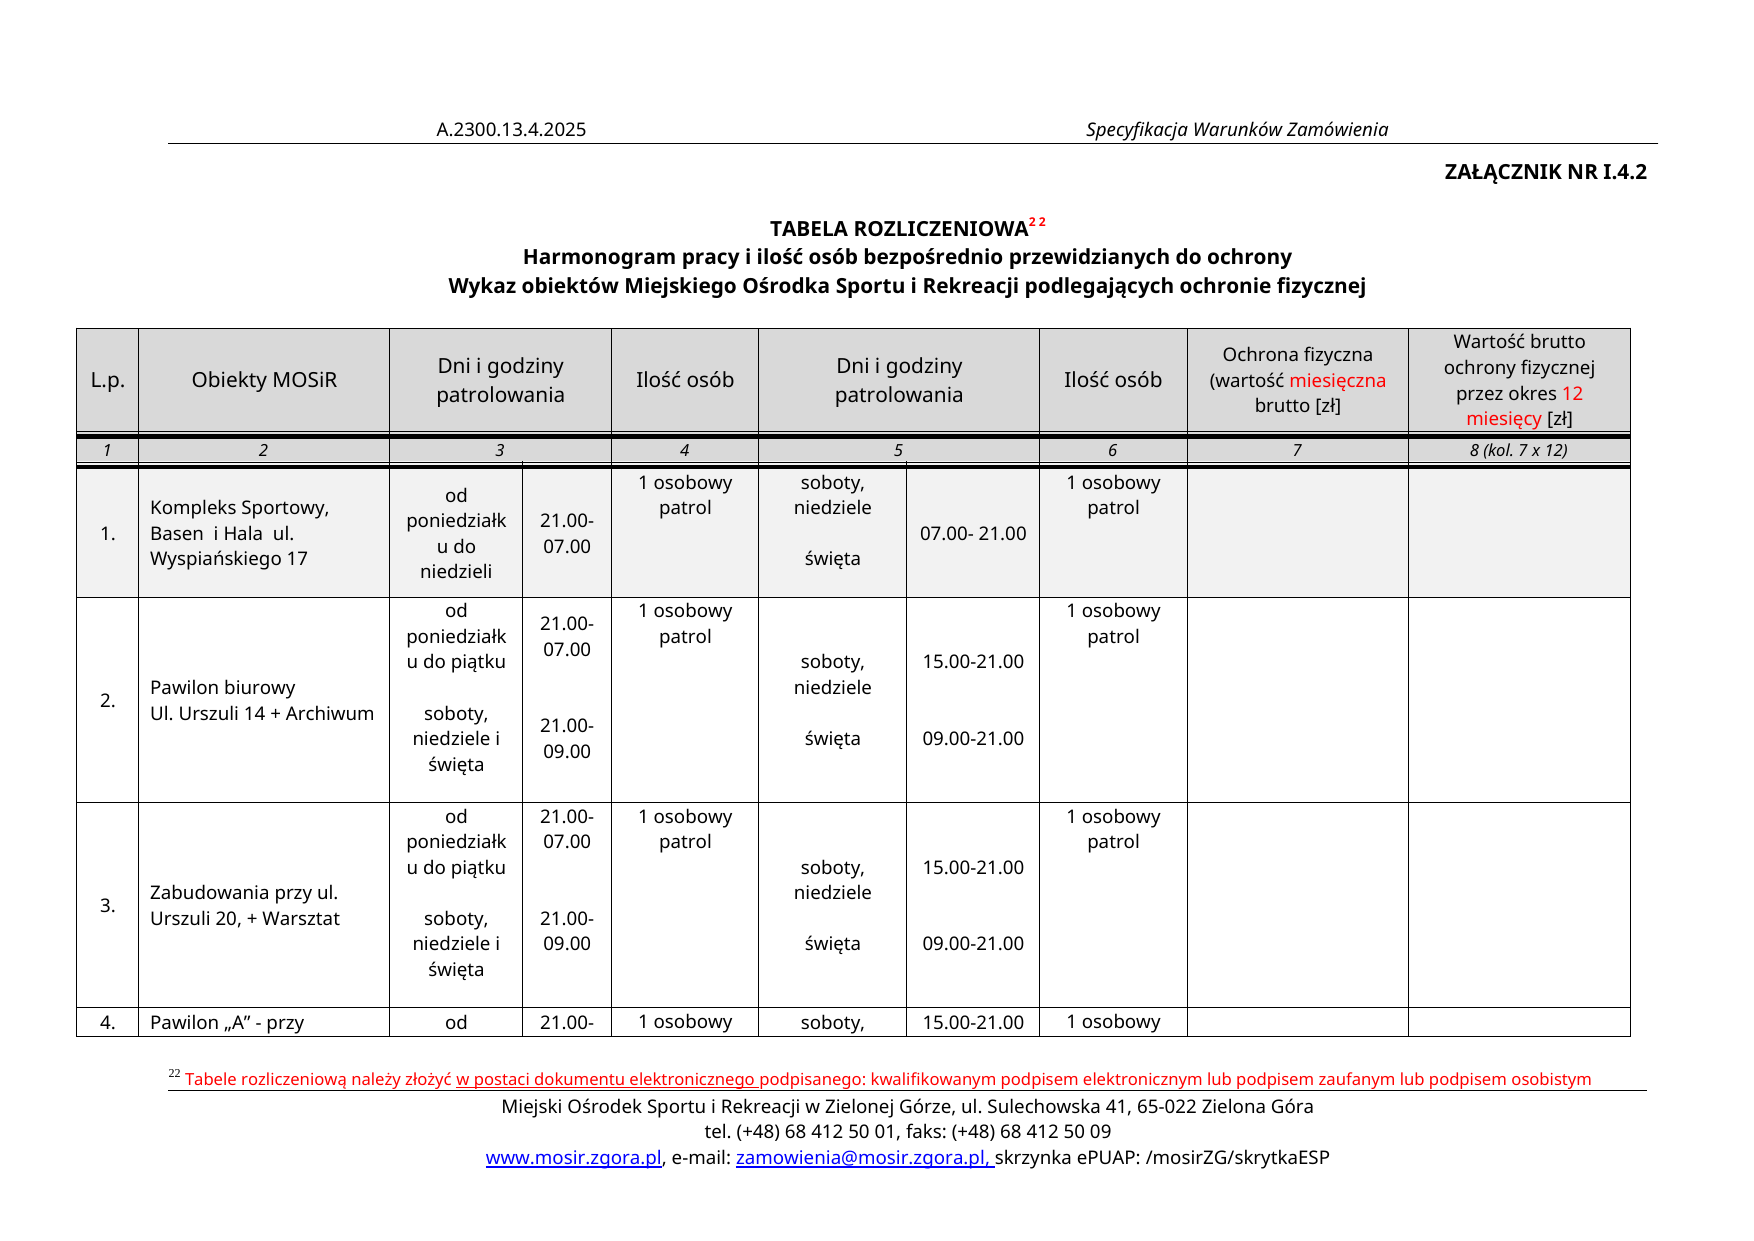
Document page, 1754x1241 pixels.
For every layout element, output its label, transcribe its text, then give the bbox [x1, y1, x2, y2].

text Harmonogram pracy i ilość osób bezpośrednio przewidzianych do ochrony [168, 242, 1647, 271]
table_cell 5 [759, 439, 1039, 461]
table_header Dni i godziny patrolowania [759, 329, 1039, 431]
table_cell 15.00-21.00 09.00-21.00 [907, 598, 1039, 802]
table_cell 1 osobowy patrol [1040, 598, 1187, 802]
table_cell [1188, 803, 1408, 1007]
table_cell [1188, 469, 1408, 597]
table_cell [390, 1008, 522, 1036]
table_cell od poniedziałku do piątku soboty, niedziele i święta [390, 803, 522, 1007]
table_cell 21.00-07.00 21.00-09.00 [523, 803, 611, 1007]
table_cell Kompleks Sportowy, Basen i Hala ul. Wyspiańskiego 17 [139, 469, 389, 597]
table_cell 1 osobowy patrol [612, 598, 758, 802]
table_header Dni i godziny patrolowania [390, 329, 611, 431]
text ZAŁĄCZNIK NR I.4.2 [168, 157, 1647, 186]
table_header Obiekty MOSiR [139, 329, 389, 431]
table_cell 4 [612, 439, 758, 461]
table_cell 1 osobowy patrol [612, 803, 758, 1007]
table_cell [759, 1008, 906, 1036]
table_cell 3 [390, 439, 611, 461]
table_cell 6 [1040, 439, 1187, 461]
table_cell [1188, 1008, 1408, 1036]
table_cell Pawilon biurowy Ul. Urszuli 14 + Archiwum [139, 598, 389, 802]
table_cell 2. [77, 598, 138, 802]
table_cell soboty, niedziele święta [759, 803, 906, 1007]
table_header Ilość osób [1040, 329, 1187, 431]
table_cell soboty, niedziele święta [759, 598, 906, 802]
table_cell [1409, 469, 1630, 597]
table_header Ilość osób [612, 329, 758, 431]
table_cell 2 [139, 439, 389, 461]
table_cell Zabudowania przy ul. Urszuli 20, + Warsztat [139, 803, 389, 1007]
table_cell 1 osobowy patrol [1040, 1008, 1187, 1036]
table_cell 1 osobowy patrol [1040, 469, 1187, 597]
table_cell 15.00-21.00 09.00-21.00 [907, 803, 1039, 1007]
table_cell 07.00- 21.00 [907, 469, 1039, 597]
table_cell 3. [77, 803, 138, 1007]
table_cell [1409, 1008, 1630, 1036]
table_cell 7 [1188, 439, 1408, 461]
table_cell [1188, 598, 1408, 802]
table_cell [139, 1008, 389, 1036]
table_cell 1 osobowy patrol [612, 469, 758, 597]
table_header Ochrona fizyczna (wartość miesięczna brutto [zł] [1188, 329, 1408, 431]
table_cell 1 osobowy patrol [612, 1008, 758, 1036]
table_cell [523, 1008, 611, 1036]
table_header L.p. [77, 329, 138, 431]
table_cell 1 [77, 439, 138, 461]
table_cell 21.00-07.00 [523, 469, 611, 597]
table_cell 21.00-07.00 21.00-09.00 [523, 598, 611, 802]
text Wykaz obiektów Miejskiego Ośrodka Sportu i Rekreacji podlegających ochronie fizycznej [168, 271, 1647, 299]
table_cell 1. [77, 469, 138, 597]
table_cell od poniedziałku do niedzieli [390, 469, 522, 597]
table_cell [907, 1008, 1039, 1036]
table_cell od poniedziałku do piątku soboty, niedziele i święta [390, 598, 522, 802]
table_cell 8 (kol. 7 x 12) [1409, 439, 1630, 461]
text TABELA ROZLICZENIOWA [168, 214, 1647, 242]
table_cell 1 osobowy patrol [1040, 803, 1187, 1007]
table_cell [1409, 803, 1630, 1007]
table_header Wartość brutto ochrony fizycznej przez okres 12 miesięcy [zł] [1409, 329, 1630, 431]
table_cell 4. [77, 1008, 138, 1036]
table_cell soboty, niedziele święta [759, 469, 906, 597]
table_cell [1409, 598, 1630, 802]
